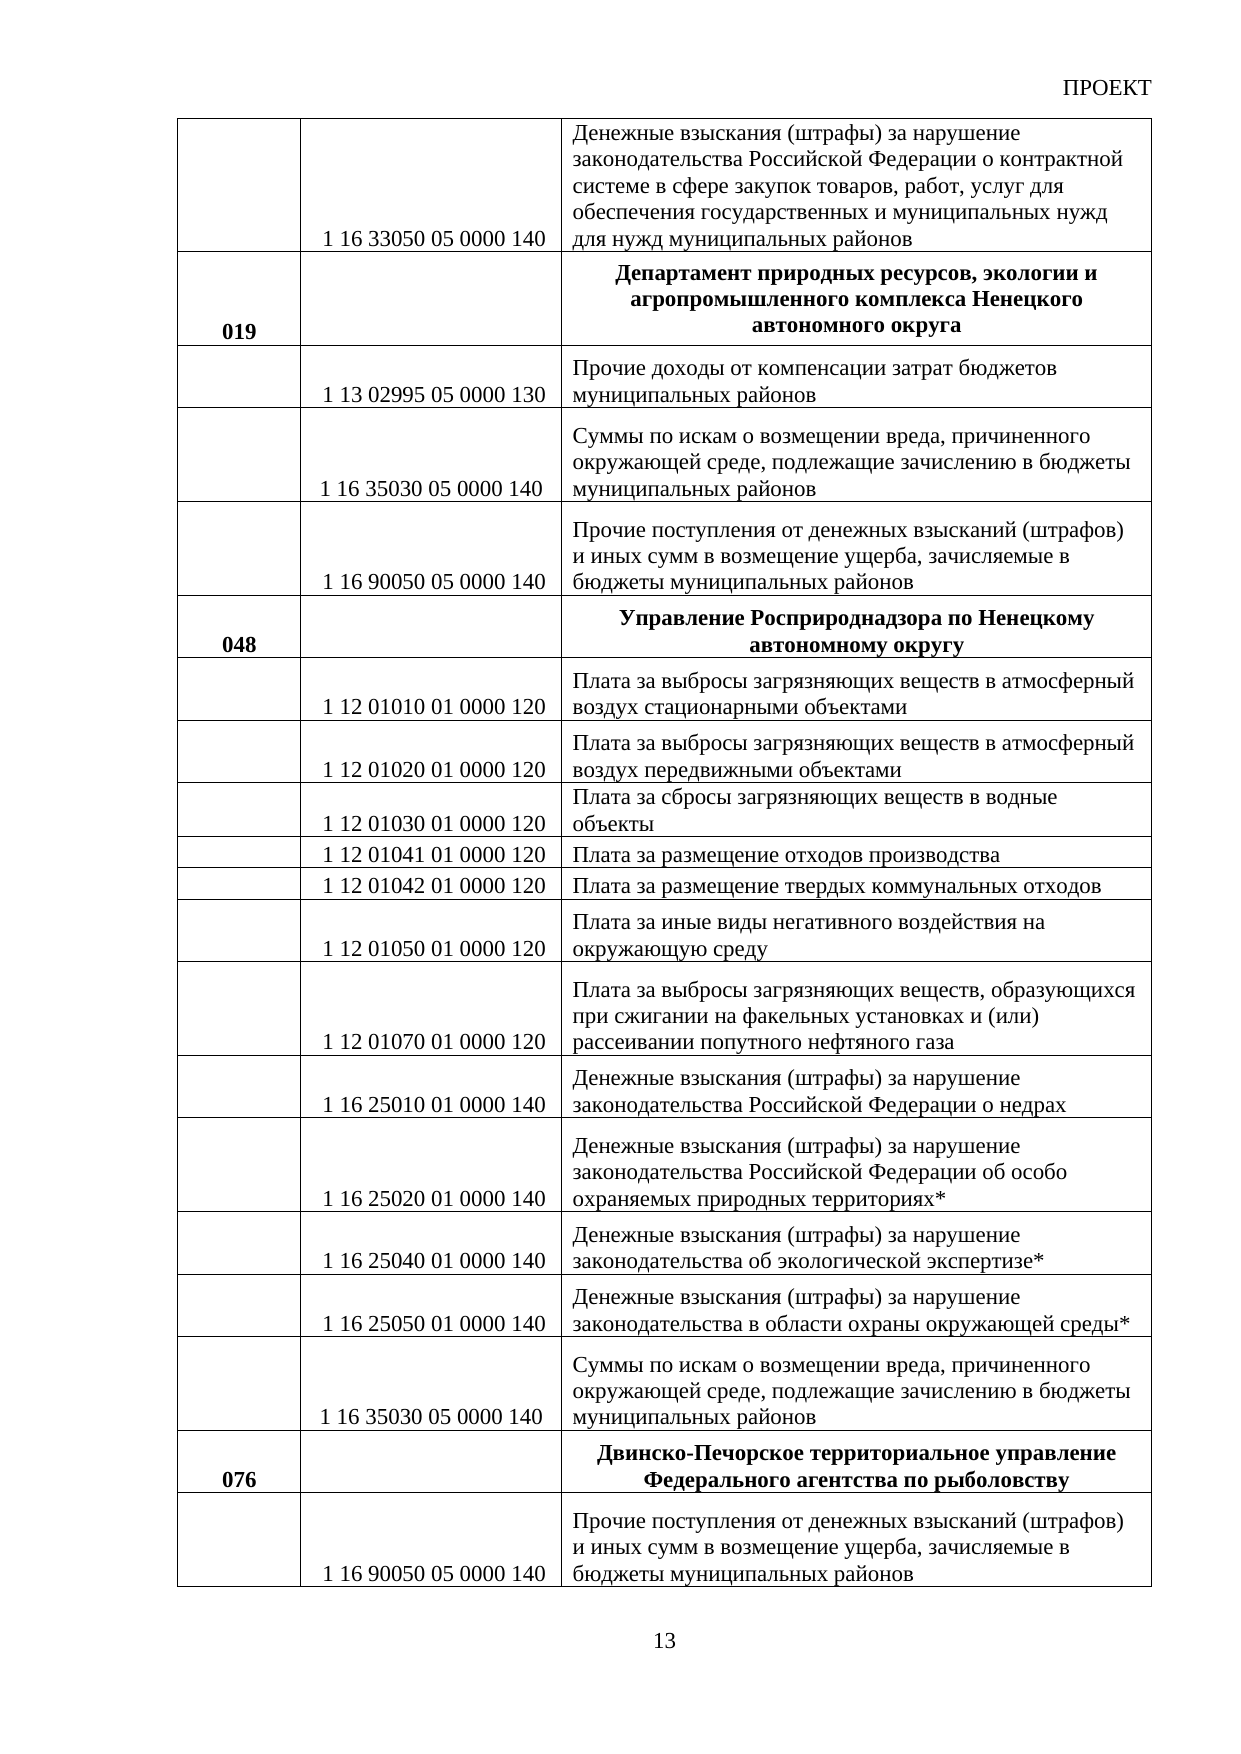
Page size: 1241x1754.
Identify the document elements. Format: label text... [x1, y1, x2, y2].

table_cell Плата за размещение отходов производства [562, 837, 1151, 867]
table_cell 1 12 01020 01 0000 120 [301, 721, 561, 782]
table_cell [178, 721, 300, 782]
table_cell 076 [178, 1431, 300, 1492]
table_cell [178, 1493, 300, 1586]
table_cell Денежные взыскания (штрафы) за нарушение законодательства об экологической экспертизе* [562, 1212, 1151, 1273]
table_cell Денежные взыскания (штрафы) за нарушение законодательства в области охраны окружающей среды* [562, 1275, 1151, 1336]
table_cell [178, 658, 300, 720]
table_cell 1 16 25040 01 0000 140 [301, 1212, 561, 1273]
table_cell 1 16 25050 01 0000 140 [301, 1275, 561, 1336]
table_cell 1 16 35030 05 0000 140 [301, 408, 561, 501]
table_cell Плата за размещение твердых коммунальных отходов [562, 868, 1151, 898]
table_cell Суммы по искам о возмещении вреда, причиненного окружающей среде, подлежащие зачислению в бюджеты муниципальных районов [562, 408, 1151, 501]
table_cell 1 16 25010 01 0000 140 [301, 1056, 561, 1117]
table_cell Прочие доходы от компенсации затрат бюджетов муниципальных районов [562, 346, 1151, 407]
table_cell Плата за иные виды негативного воздействия на окружающую среду [562, 900, 1151, 961]
table_cell Департамент природных ресурсов, экологии и агропромышленного комплекса Ненецкого автономного округа [562, 252, 1151, 345]
table_cell 1 12 01050 01 0000 120 [301, 900, 561, 961]
table_cell [178, 408, 300, 501]
table_cell Плата за выбросы загрязняющих веществ в атмосферный воздух стационарными объектами [562, 658, 1151, 720]
table_cell 1 16 25020 01 0000 140 [301, 1118, 561, 1211]
table_cell 1 13 02995 05 0000 130 [301, 346, 561, 407]
table_cell [178, 837, 300, 867]
table_cell [178, 868, 300, 898]
table_cell [301, 252, 561, 345]
table_cell 1 16 90050 05 0000 140 [301, 502, 561, 595]
table_cell [178, 119, 300, 251]
table_cell 1 16 35030 05 0000 140 [301, 1337, 561, 1430]
table_cell Плата за сбросы загрязняющих веществ в водные объекты [562, 783, 1151, 836]
table_cell 1 12 01070 01 0000 120 [301, 962, 561, 1055]
table_cell Прочие поступления от денежных взысканий (штрафов) и иных сумм в возмещение ущерба, зачисляемые в бюджеты муниципальных районов [562, 1493, 1151, 1586]
table_cell 1 12 01030 01 0000 120 [301, 783, 561, 836]
table_cell 1 12 01042 01 0000 120 [301, 868, 561, 898]
table_cell Плата за выбросы загрязняющих веществ в атмосферный воздух передвижными объектами [562, 721, 1151, 782]
table_cell 048 [178, 596, 300, 657]
table_cell [301, 1431, 561, 1492]
table_cell Плата за выбросы загрязняющих веществ, образующихся при сжигании на факельных установках и (или) рассеивании попутного нефтяного газа [562, 962, 1151, 1055]
table_cell [178, 1212, 300, 1273]
table_cell Двинско-Печорское территориальное управление Федерального агентства по рыболовству [562, 1431, 1151, 1492]
table_cell 1 16 90050 05 0000 140 [301, 1493, 561, 1586]
table_cell 1 16 33050 05 0000 140 [301, 119, 561, 251]
table_cell [178, 1118, 300, 1211]
table_cell [178, 1337, 300, 1430]
table_cell Денежные взыскания (штрафы) за нарушение законодательства Российской Федерации о недрах [562, 1056, 1151, 1117]
table_cell Суммы по искам о возмещении вреда, причиненного окружающей среде, подлежащие зачислению в бюджеты муниципальных районов [562, 1337, 1151, 1430]
table_cell [301, 596, 561, 657]
table_cell Денежные взыскания (штрафы) за нарушение законодательства Российской Федерации об особо охраняемых природных территориях* [562, 1118, 1151, 1211]
table_cell Денежные взыскания (штрафы) за нарушение законодательства Российской Федерации о контрактной системе в сфере закупок товаров, работ, услуг для обеспечения государственных и муниципальных нужд для нужд муниципальных районов [562, 119, 1151, 251]
table_cell [178, 1275, 300, 1336]
table_cell [178, 900, 300, 961]
table_cell 1 12 01010 01 0000 120 [301, 658, 561, 720]
table_cell [178, 1056, 300, 1117]
table_cell 019 [178, 252, 300, 345]
table_cell Управление Росприроднадзора по Ненецкому автономному округу [562, 596, 1151, 657]
table_cell Прочие поступления от денежных взысканий (штрафов) и иных сумм в возмещение ущерба, зачисляемые в бюджеты муниципальных районов [562, 502, 1151, 595]
table_cell [178, 962, 300, 1055]
table_cell [178, 783, 300, 836]
table_cell 1 12 01041 01 0000 120 [301, 837, 561, 867]
table_cell [178, 502, 300, 595]
table_cell [178, 346, 300, 407]
